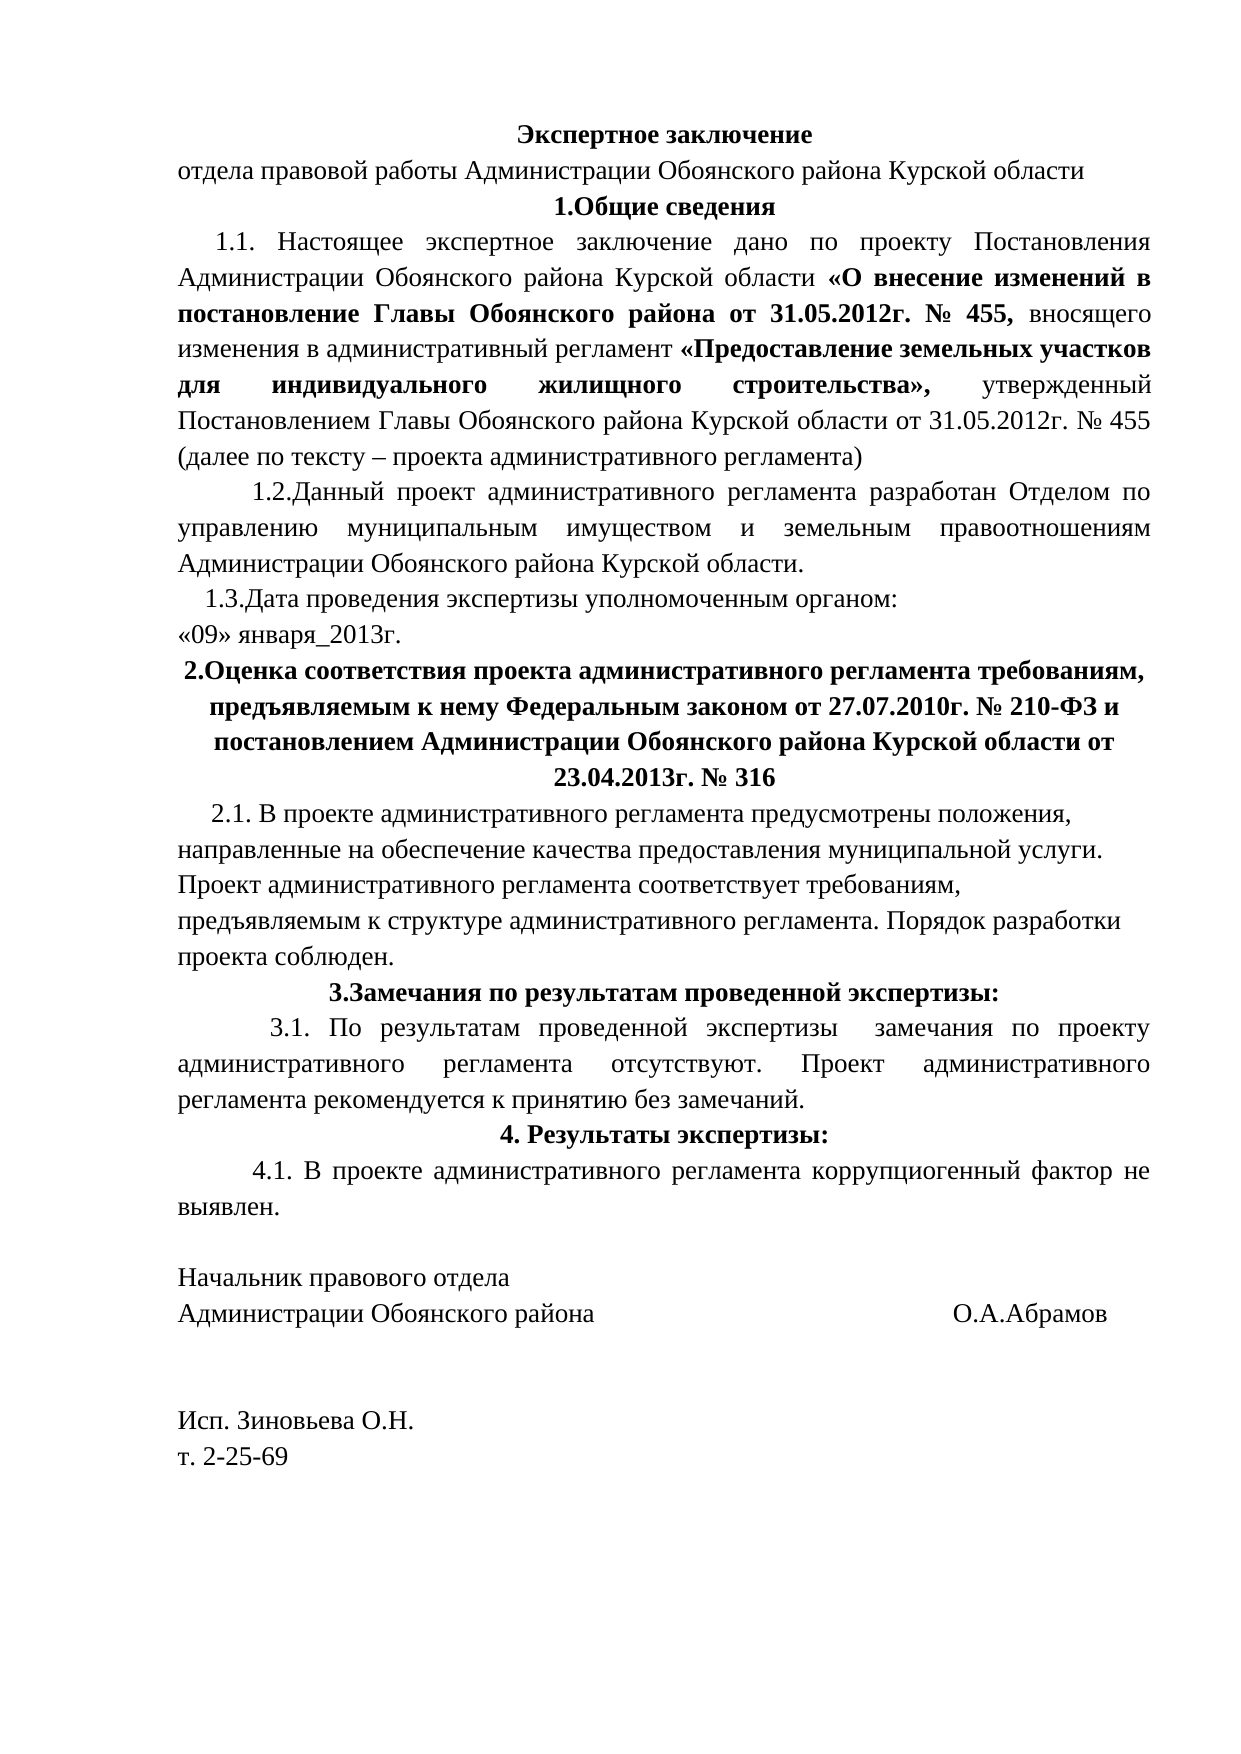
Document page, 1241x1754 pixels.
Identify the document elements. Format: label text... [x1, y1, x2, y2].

text 3.Замечания по результатам проведенной экспертизы: [177, 976, 1152, 1007]
text Экспертное заключение [177, 118, 1152, 149]
text 1.2.Данный проект административного регламента разработан Отделом по управлению муниципальным имуществом и земельным правоотношениям Администрации Обоянского района Курской области. [177, 475, 1152, 578]
text Исп. Зиновьева О.Н. [177, 1404, 1152, 1436]
text 4.1. В проекте административного регламента коррупциогенный фактор не выявлен. [177, 1154, 1152, 1221]
text «09» января_2013г. [177, 618, 1152, 649]
text 4. Результаты экспертизы: [177, 1118, 1152, 1150]
text 1.1. Настоящее экспертное заключение дано по проекту Постановления Администрации Обоянского района Курской области «О внесение изменений в постановление Главы Обоянского района от 31.05.2012г. № 455, вносящего изменения в административный регламент «Предоставление земельных участков для индивидуального жилищного строительства», утвержденный Постановлением Главы Обоянского района Курской области от 31.05.2012г. № 455 (далее по тексту – проекта административного регламента) [177, 225, 1152, 471]
text 3.1. По результатам проведенной экспертизы замечания по проекту административного регламента отсутствуют. Проект административного регламента рекомендуется к принятию без замечаний. [177, 1011, 1152, 1114]
text 2.Оценка соответствия проекта административного регламента требованиям, предъявляемым к нему Федеральным законом от 27.07.2010г. № 210-ФЗ и постановлением Администрации Обоянского района Курской области от 23.04.2013г. № 316 [177, 654, 1152, 792]
text т. 2-25-69 [177, 1440, 1152, 1471]
text Администрации Обоянского района О.А.Абрамов [177, 1297, 1152, 1328]
text 2.1. В проекте административного регламента предусмотрены положения, направленные на обеспечение качества предоставления муниципальной услуги. Проект административного регламента соответствует требованиям, предъявляемым к структуре административного регламента. Порядок разработки проекта соблюден. [177, 797, 1152, 971]
text Начальник правового отдела [177, 1261, 1152, 1293]
text 1.Общие сведения [177, 189, 1152, 221]
text отдела правовой работы Администрации Обоянского района Курской области [177, 154, 1152, 185]
text 1.3.Дата проведения экспертизы уполномоченным органом: [177, 583, 1152, 614]
